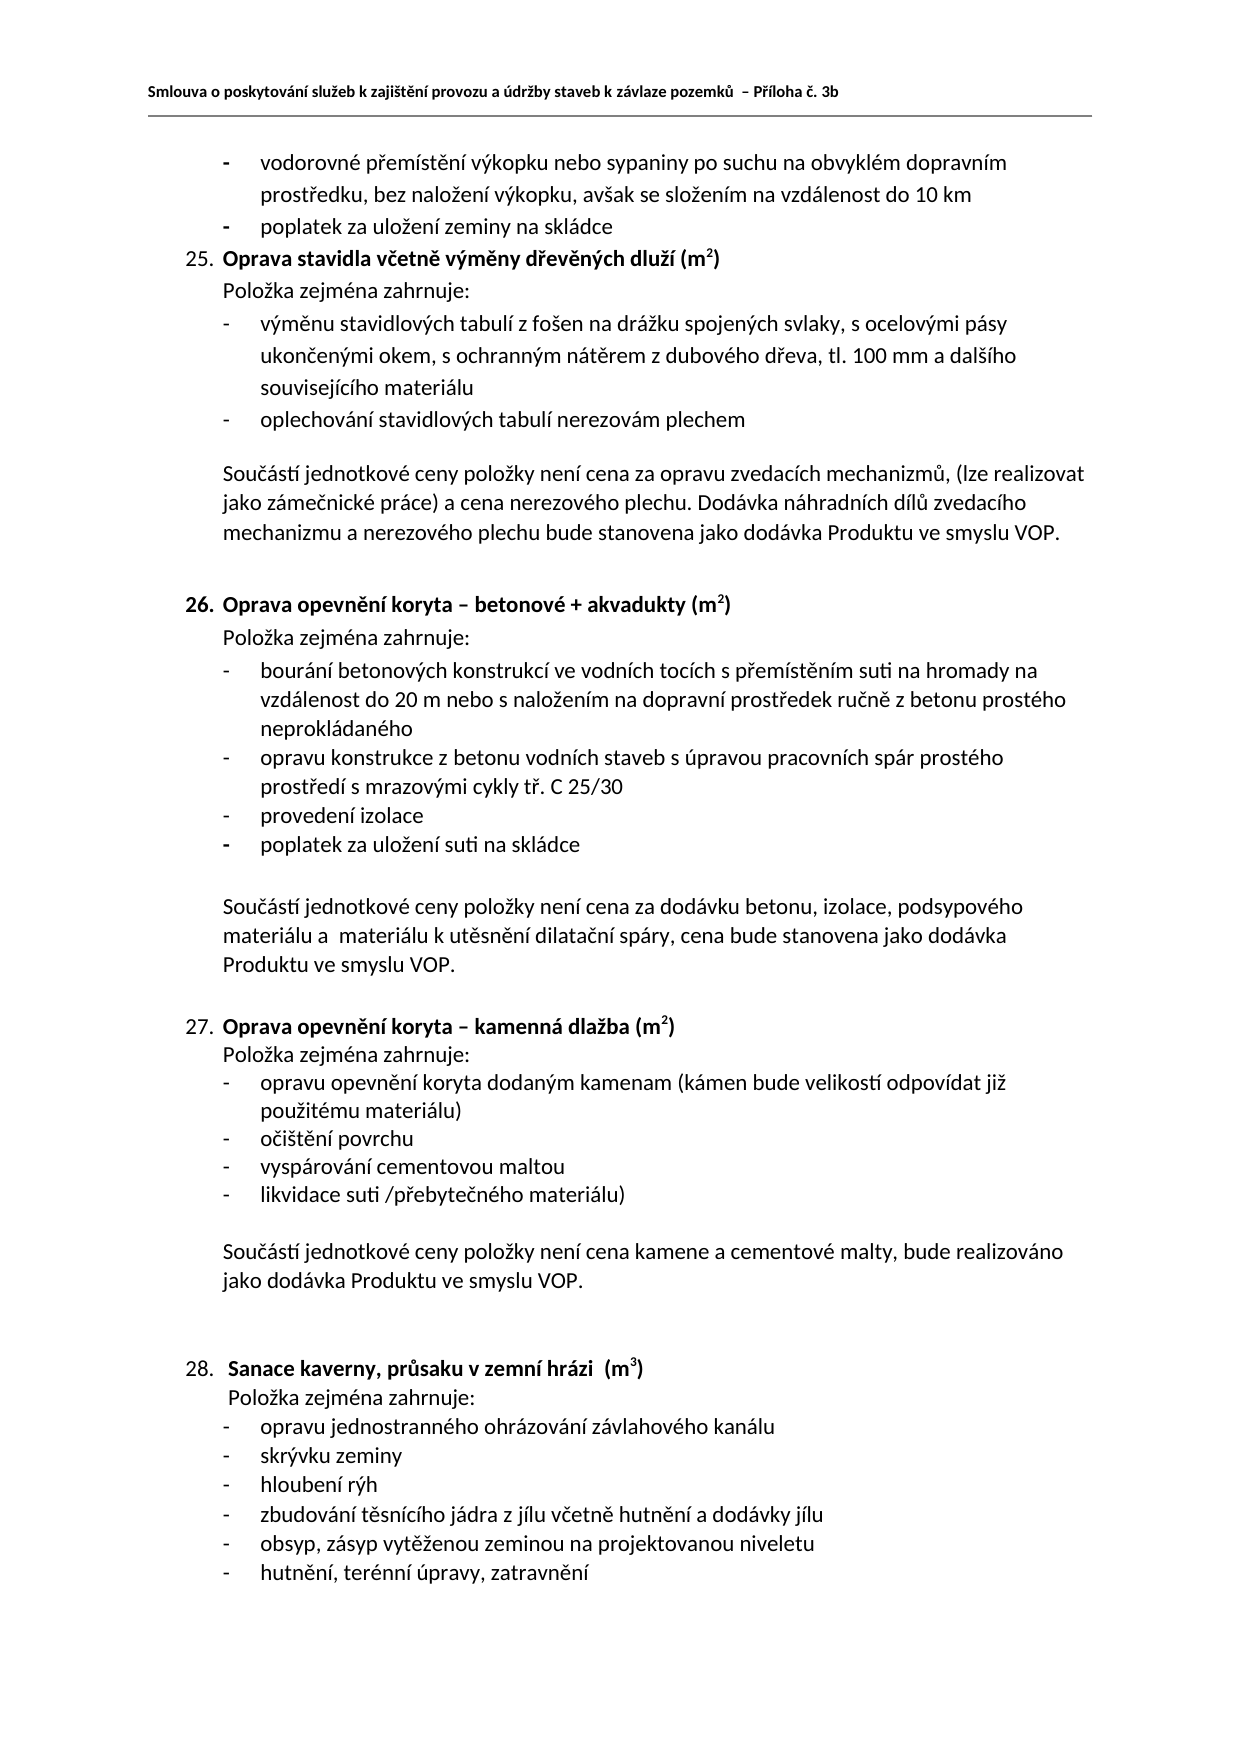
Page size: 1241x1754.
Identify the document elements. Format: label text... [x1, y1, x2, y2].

list oplechování stavidlových tabulí nerezovám plechem [223, 405, 1092, 433]
list vyspárování cementovou maltou [223, 1152, 1092, 1180]
list bourání betonových konstrukcí ve vodních tocích s přemístěním suti na hromady na vzdálenost do 20 m nebo s naložením na dopravní prostředek ručně z betonu prostého neprokládaného [223, 655, 1092, 742]
list Položka zejména zahrnuje: [223, 623, 1092, 651]
list výměnu stavidlových tabulí z fošen na drážku spojených svlaky, s ocelovými pásy ukončenými okem, s ochranným nátěrem z dubového dřeva, tl. 100 mm a dalšího souvisejícího materiálu [223, 309, 1092, 401]
list likvidace suti /přebytečného materiálu) [223, 1180, 1092, 1208]
list očištění povrchu [223, 1124, 1092, 1152]
list poplatek za uložení zeminy na skládce [223, 212, 1092, 240]
list zbudování těsnícího jádra z jílu včetně hutnění a dodávky jílu [223, 1499, 1092, 1528]
list Oprava stavidla včetně výměny dřevěných dluží (m2) [185, 244, 1092, 272]
text Položka zejména zahrnuje: [223, 1382, 1092, 1411]
list poplatek za uložení suti na skládce [223, 830, 1092, 858]
list Sanace kaverny, průsaku v zemní hrázi (m3) [185, 1353, 1092, 1382]
text Položka zejména zahrnuje: [223, 1040, 1092, 1068]
list opravu konstrukce z betonu vodních staveb s úpravou pracovních spár prostého prostředí s mrazovými cykly tř. C 25/30 [223, 742, 1092, 801]
list hutnění, terénní úpravy, zatravnění [223, 1557, 1092, 1586]
text Součástí jednotkové ceny položky není cena kamene a cementové malty, bude realizováno jako dodávka Produktu ve smyslu VOP. [223, 1236, 1092, 1294]
list Oprava opevnění koryta – kamenná dlažba (m2) [185, 1011, 1092, 1040]
list hloubení rýh [223, 1469, 1092, 1499]
list Oprava opevnění koryta – betonové + akvadukty (m2) [185, 590, 1092, 618]
text Součástí jednotkové ceny položky není cena za dodávku betonu, izolace, podsypového materiálu a materiálu k utěsnění dilatační spáry, cena bude stanovena jako dodávka Produktu ve smyslu VOP. [223, 891, 1092, 979]
list provedení izolace [223, 801, 1092, 830]
list skrývku zeminy [223, 1440, 1092, 1469]
list obsyp, zásyp vytěženou zeminou na projektovanou niveletu [223, 1528, 1092, 1557]
list vodorovné přemístění výkopku nebo sypaniny po suchu na obvyklém dopravním prostředku, bez naložení výkopku, avšak se složením na vzdálenost do 10 km [223, 148, 1092, 208]
list opravu jednostranného ohrázování závlahového kanálu [223, 1411, 1092, 1440]
text Součástí jednotkové ceny položky není cena za opravu zvedacích mechanizmů, (lze realizovat jako zámečnické práce) a cena nerezového plechu. Dodávka náhradních dílů zvedacího mechanizmu a nerezového plechu bude stanovena jako dodávka Produktu ve smyslu VOP. [223, 458, 1092, 546]
list opravu opevnění koryta dodaným kamenam (kámen bude velikostí odpovídat již použitému materiálu) [223, 1068, 1092, 1124]
list Položka zejména zahrnuje: [223, 276, 1092, 304]
